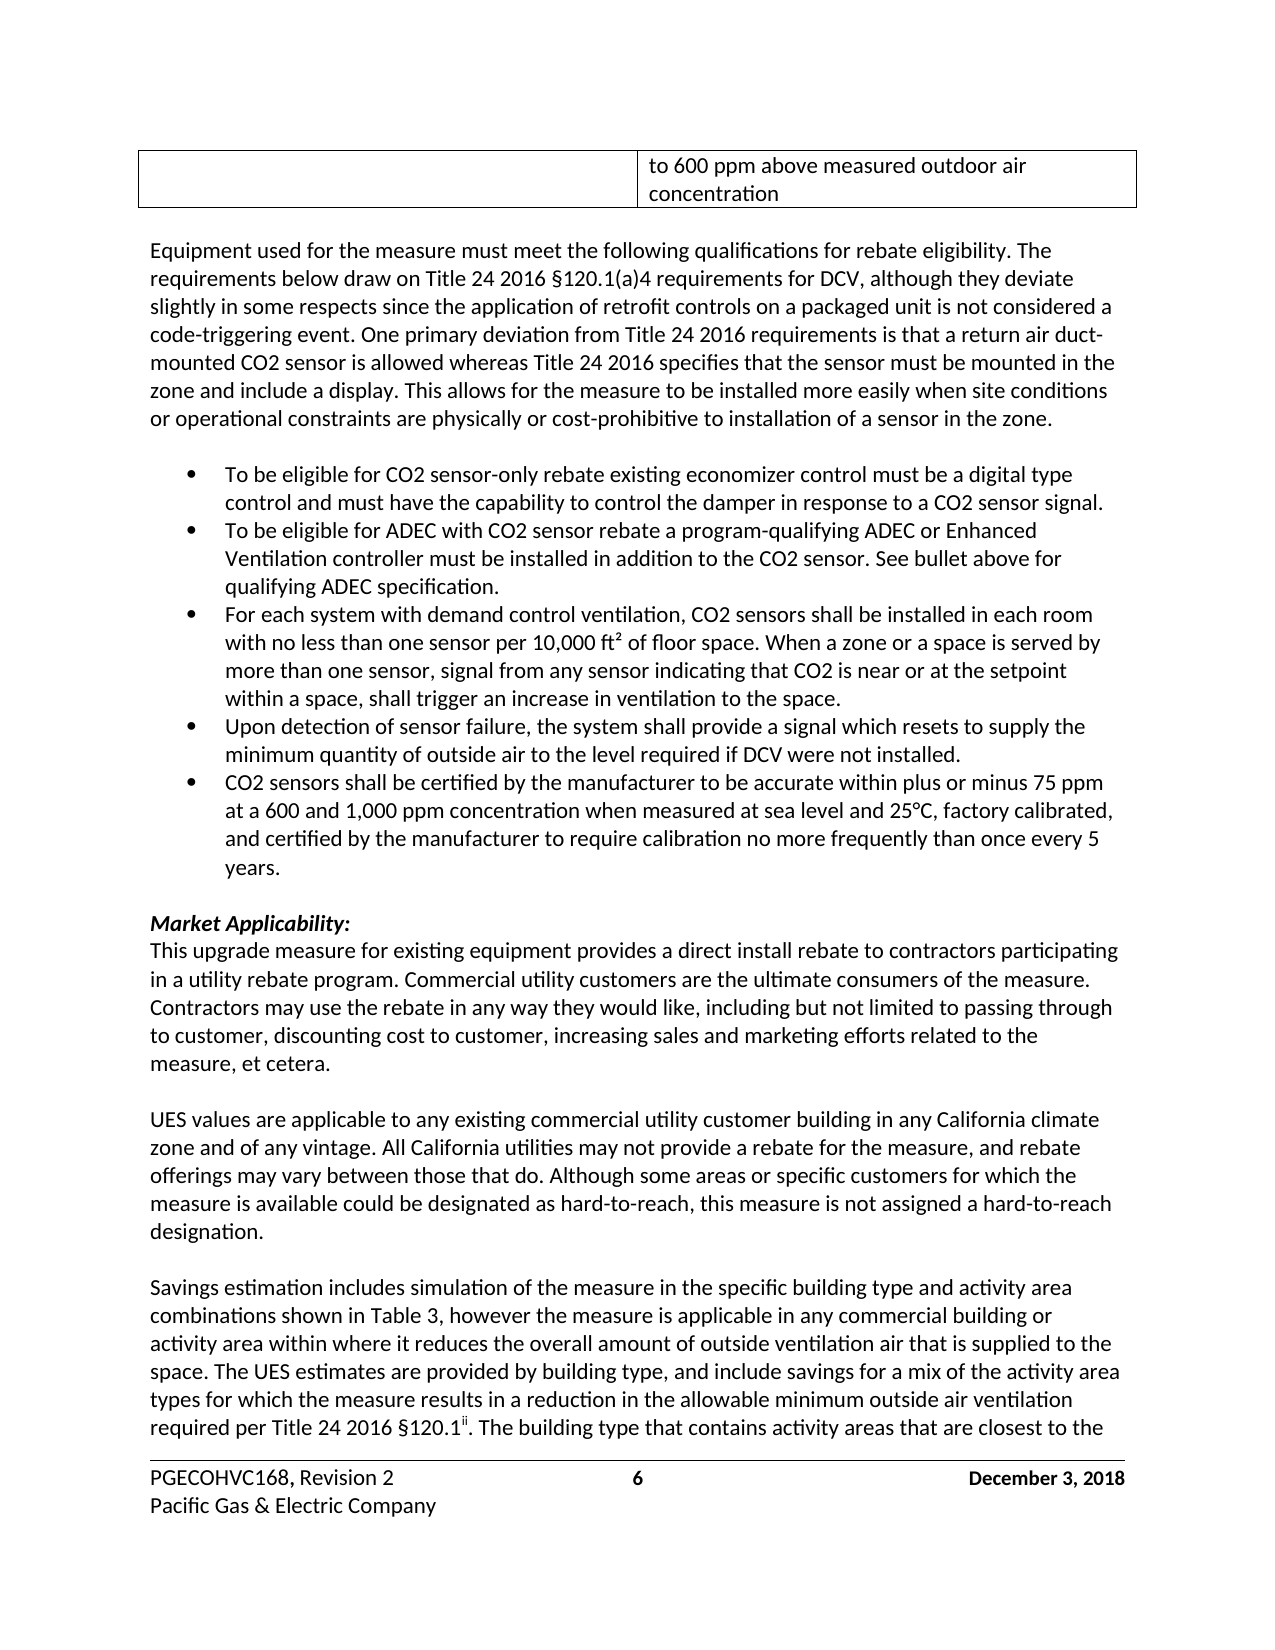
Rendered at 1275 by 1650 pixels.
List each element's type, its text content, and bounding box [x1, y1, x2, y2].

list Upon detection of sensor failure, the system shall provide a signal which resets to supply the minimum quantity of outside air to the level required if DCV were not installed. [187, 712, 1125, 768]
text UES values are applicable to any existing commercial utility customer building in any California climate zone and of any vintage. All California utilities may not provide a rebate for the measure, and rebate offerings may vary between those that do. Although some areas or specific customers for which the measure is available could be designated as hard-to-reach, this measure is not assigned a hard-to-reach designation. [150, 1105, 1125, 1245]
list To be eligible for CO2 sensor-only rebate existing economizer control must be a digital type control and must have the capability to control the damper in response to a CO2 sensor signal. [187, 460, 1125, 516]
text Equipment used for the measure must meet the following qualifications for rebate eligibility. The requirements below draw on Title 24 2016 §120.1(a)4 requirements for DCV, although they deviate slightly in some respects since the application of retrofit controls on a packaged unit is not considered a code-triggering event. One primary deviation from Title 24 2016 requirements is that a return air duct-mounted CO2 sensor is allowed whereas Title 24 2016 specifies that the sensor must be mounted in the zone and include a display. This allows for the measure to be installed more easily when site conditions or operational constraints are physically or cost-prohibitive to installation of a sensor in the zone. [150, 236, 1125, 432]
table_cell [139, 151, 637, 207]
text This upgrade measure for existing equipment provides a direct install rebate to contractors participating in a utility rebate program. Commercial utility customers are the ultimate consumers of the measure. Contractors may use the rebate in any way they would like, including but not limited to passing through to customer, discounting cost to customer, increasing sales and marketing efforts related to the measure, et cetera. [150, 937, 1125, 1077]
list To be eligible for ADEC with CO2 sensor rebate a program-qualifying ADEC or Enhanced Ventilation controller must be installed in addition to the CO2 sensor. See bullet above for qualifying ADEC specification. [187, 516, 1125, 600]
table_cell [638, 151, 1136, 207]
list CO2 sensors shall be certified by the manufacturer to be accurate within plus or minus 75 ppm at a 600 and 1,000 ppm concentration when measured at sea level and 25°C, factory calibrated, and certified by the manufacturer to require calibration no more frequently than once every 5 years. [187, 768, 1125, 881]
text Market Applicability: [150, 909, 1125, 937]
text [150, 1273, 1125, 1441]
list For each system with demand control ventilation, CO2 sensors shall be installed in each room with no less than one sensor per 10,000 ft² of floor space. When a zone or a space is served by more than one sensor, signal from any sensor indicating that CO2 is near or at the setpoint within a space, shall trigger an increase in ventilation to the space. [187, 600, 1125, 712]
